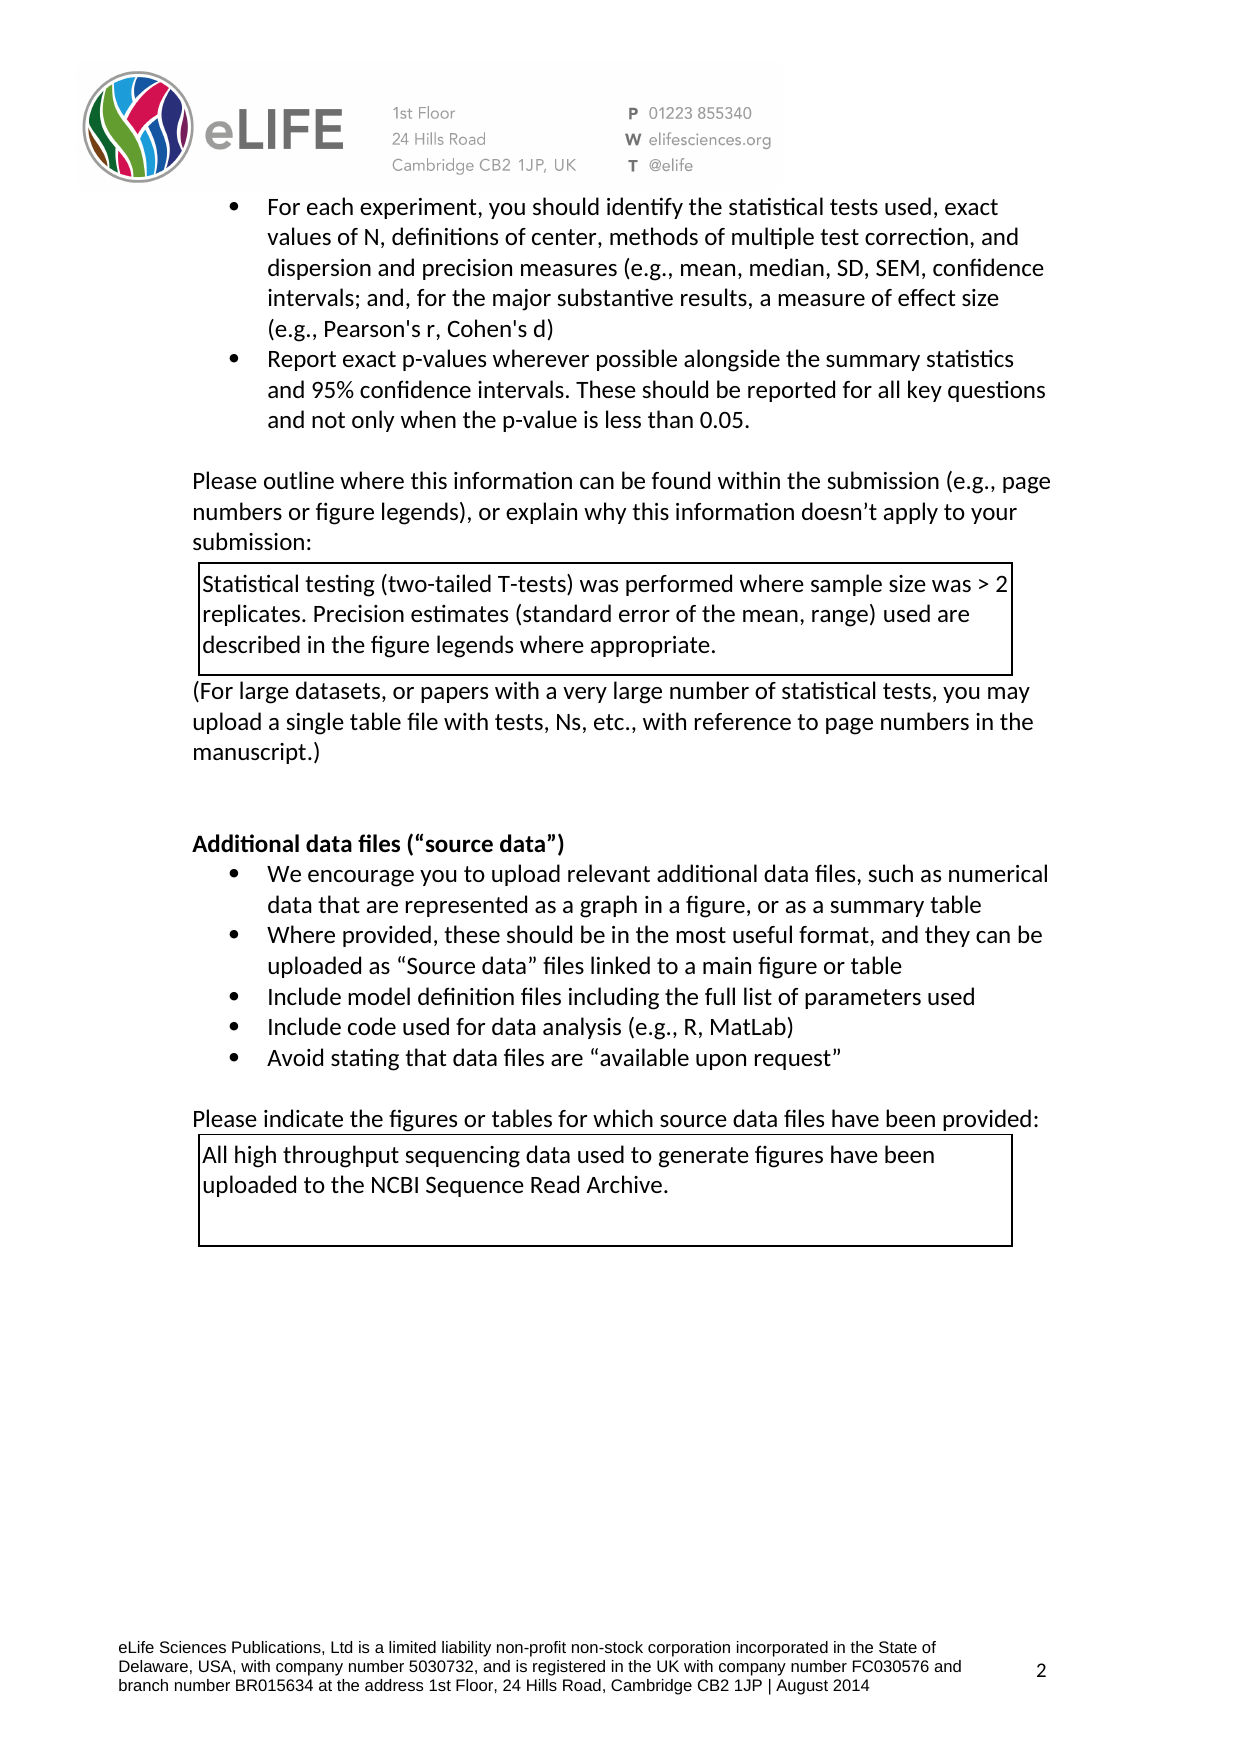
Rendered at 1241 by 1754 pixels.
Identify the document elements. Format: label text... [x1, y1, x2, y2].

text Statistical testing (two-tailed T-tests) was performed where sample size was > 2 replicates. Precision estimates (standard error of the mean, range) used are described in the figure legends where appropriate. [200, 566, 1011, 662]
list For each experiment, you should identify the statistical tests used, exact values of N, definitions of center, methods of multiple test correction, and dispersion and precision measures (e.g., mean, median, SD, SEM, confidence intervals; and, for the major substantive results, a measure of effect size (e.g., Pearson's r, Cohen's d) [229, 191, 1053, 343]
list Include code used for data analysis (e.g., R, MatLab) [229, 1011, 1053, 1042]
list We encourage you to upload relevant additional data files, such as numerical data that are represented as a graph in a figure, or as a summary table [229, 859, 1053, 920]
list Where provided, these should be in the most useful format, and they can be uploaded as “Source data” files linked to a main figure or table [229, 920, 1053, 981]
list Include model definition files including the full list of parameters used [229, 981, 1053, 1011]
picture [73, 59, 784, 191]
text All high throughput sequencing data used to generate figures have been uploaded to the NCBI Sequence Read Archive. [200, 1137, 1011, 1202]
text Please indicate the figures or tables for which source data files have been provided: [192, 1103, 1053, 1133]
text Additional data files (“source data”) [192, 828, 1053, 859]
text (For large datasets, or papers with a very large number of statistical tests, you may upload a single table file with tests, Ns, etc., with reference to page numbers in the manuscript.) [192, 577, 1053, 767]
list Avoid stating that data files are “available upon request” [229, 1042, 1053, 1072]
list Report exact p-values wherever possible alongside the summary statistics and 95% confidence intervals. These should be reported for all key questions and not only when the p-value is less than 0.05. [229, 343, 1053, 435]
